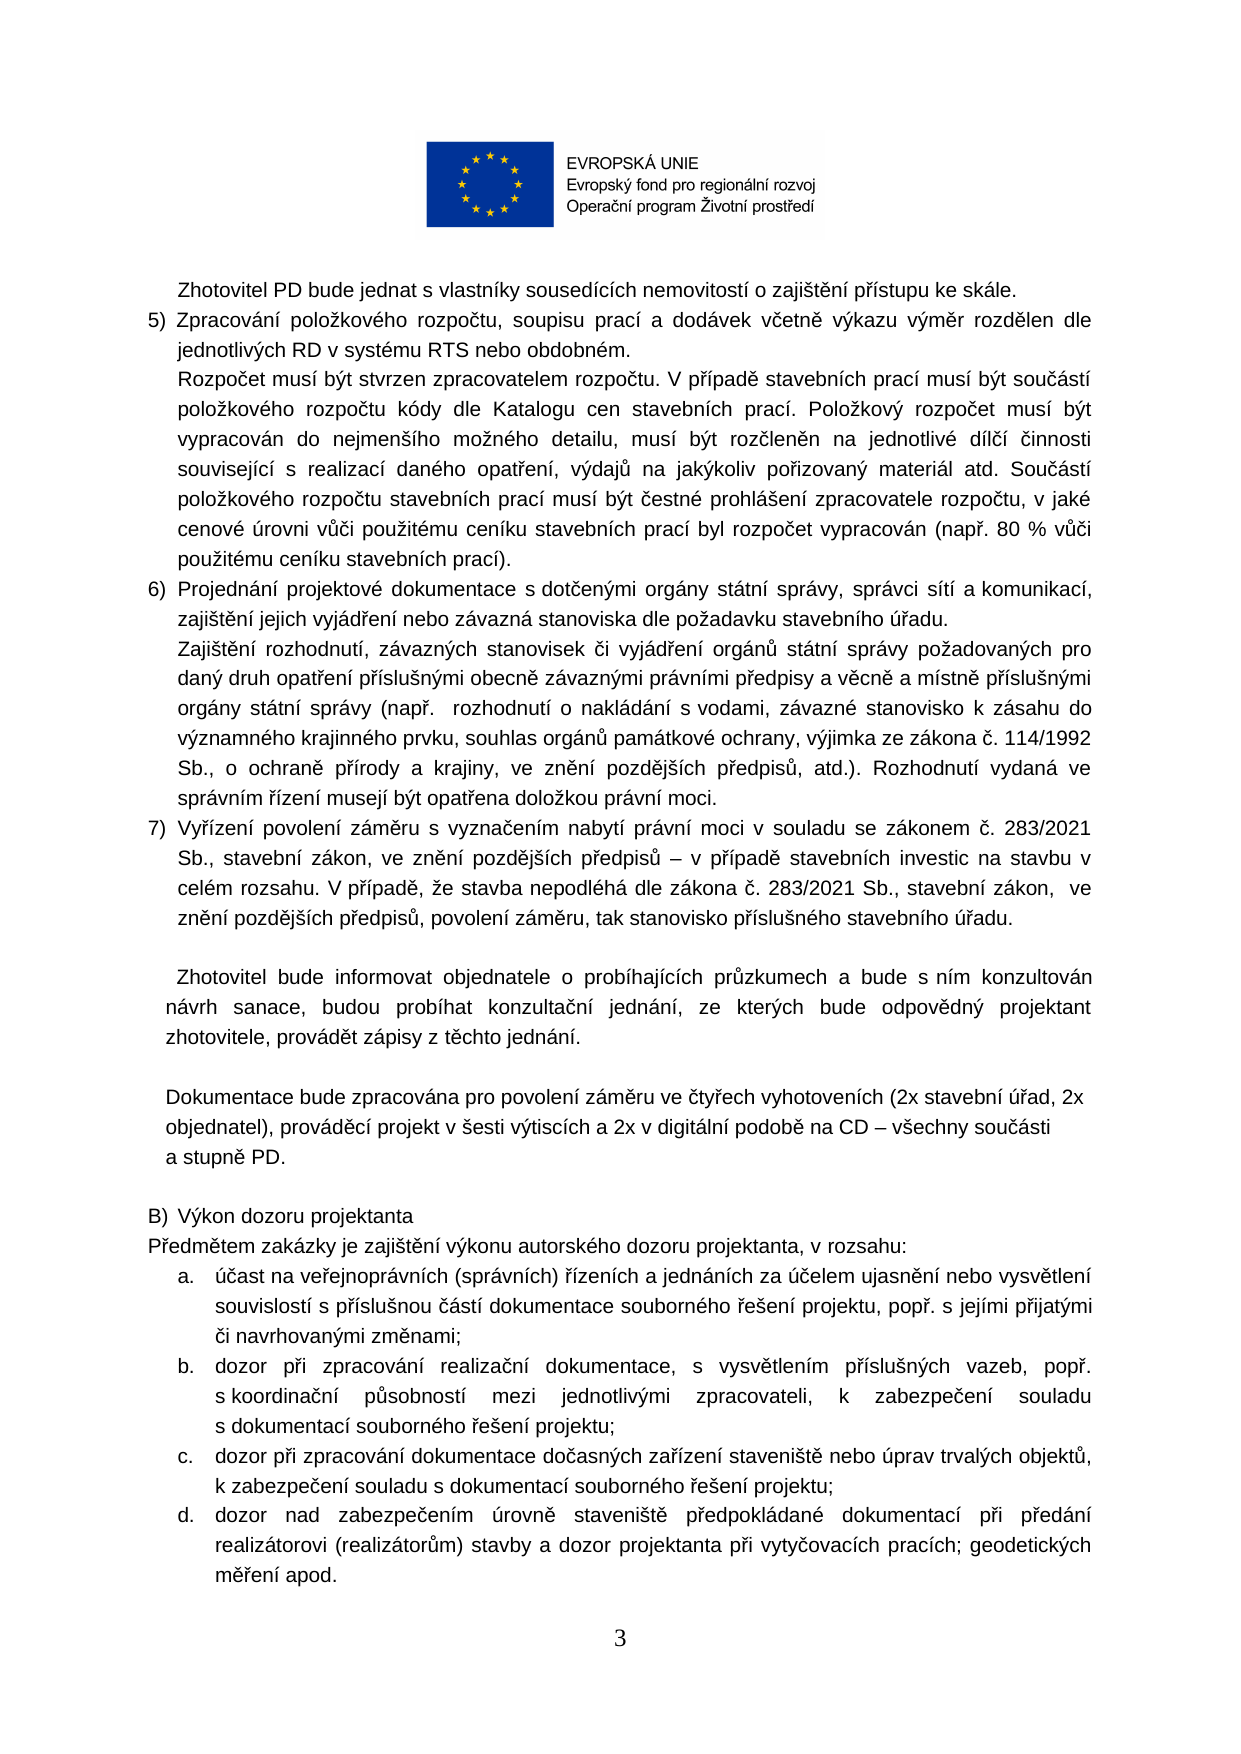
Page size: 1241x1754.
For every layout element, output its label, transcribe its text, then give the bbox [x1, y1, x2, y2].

list Výkon dozoru projektanta [148, 1204, 1092, 1228]
text Zajištění rozhodnutí, závazných stanovisek či vyjádření orgánů státní správy požadovaných pro daný druh opatření příslušnými obecně závaznými právními předpisy a věcně a místně příslušnými orgány státní správy (např. rozhodnutí o nakládání s vodami, závazné stanovisko k zásahu do významného krajinného prvku, souhlas orgánů památkové ochrany, výjimka ze zákona č. 114/1992 Sb., o ochraně přírody a krajiny, ve znění pozdějších předpisů, atd.). Rozhodnutí vydaná ve správním řízení musejí být opatřena doložkou právní moci. [177, 636, 1092, 810]
list Projednání projektové dokumentace s dotčenými orgány státní správy, správci sítí a komunikací, zajištění jejich vyjádření nebo závazná stanoviska dle požadavku stavebního úřadu. [148, 577, 1092, 630]
list dozor při zpracování dokumentace dočasných zařízení staveniště nebo úprav trvalých objektů, k zabezpečení souladu s dokumentací souborného řešení projektu; [177, 1443, 1093, 1497]
text 5) Zpracování položkového rozpočtu, soupisu prací a dodávek včetně výkazu výměr rozdělen dle jednotlivých RD v systému RTS nebo obdobném. [148, 307, 1092, 361]
text Předmětem zakázky je zajištění výkonu autorského dozoru projektanta, v rozsahu: [148, 1234, 1093, 1258]
text Zhotovitel bude informovat objednatele o probíhajících průzkumech a bude s ním konzultován návrh sanace, budou probíhat konzultační jednání, ze kterých bude odpovědný projektant zhotovitele, provádět zápisy z těchto jednání. [165, 965, 1093, 1049]
list dozor nad zabezpečením úrovně staveniště předpokládané dokumentací při předání realizátorovi (realizátorům) stavby a dozor projektanta při vytyčovacích pracích; geodetických měření apod. [177, 1503, 1093, 1587]
text Rozpočet musí být stvrzen zpracovatelem rozpočtu. V případě stavebních prací musí být součástí položkového rozpočtu kódy dle Katalogu cen stavebních prací. Položkový rozpočet musí být vypracován do nejmenšího možného detailu, musí být rozčleněn na jednotlivé dílčí činnosti související s realizací daného opatření, výdajů na jakýkoliv pořizovaný materiál atd. Součástí položkového rozpočtu stavebních prací musí být čestné prohlášení zpracovatele rozpočtu, v jaké cenové úrovni vůči použitému ceníku stavebních prací byl rozpočet vypracován (např. 80 % vůči použitému ceníku stavebních prací). [177, 367, 1092, 571]
text Zhotovitel PD bude jednat s vlastníky sousedících nemovitostí o zajištění přístupu ke skále. [177, 278, 1092, 302]
list dozor při zpracování realizační dokumentace, s vysvětlením příslušných vazeb, popř. s koordinační působností mezi jednotlivými zpracovateli, k zabezpečení souladu s dokumentací souborného řešení projektu; [177, 1354, 1093, 1438]
list účast na veřejnoprávních (správních) řízeních a jednáních za účelem ujasnění nebo vysvětlení souvislostí s příslušnou částí dokumentace souborného řešení projektu, popř. s jejími přijatými či navrhovanými změnami; [177, 1264, 1093, 1348]
picture [414, 130, 826, 240]
text Dokumentace bude zpracována pro povolení záměru ve čtyřech vyhotoveních (2x stavební úřad, 2x objednatel), prováděcí projekt v šesti výtiscích a 2x v digitální podobě na CD – všechny součásti a stupně PD. [165, 1085, 1092, 1168]
list Vyřízení povolení záměru s vyznačením nabytí právní moci v souladu se zákonem č. 283/2021 Sb., stavební zákon, ve znění pozdějších předpisů – v případě stavebních investic na stavbu v celém rozsahu. V případě, že stavba nepodléhá dle zákona č. 283/2021 Sb., stavební zákon, ve znění pozdějších předpisů, povolení záměru, tak stanovisko příslušného stavebního úřadu. [148, 816, 1092, 929]
